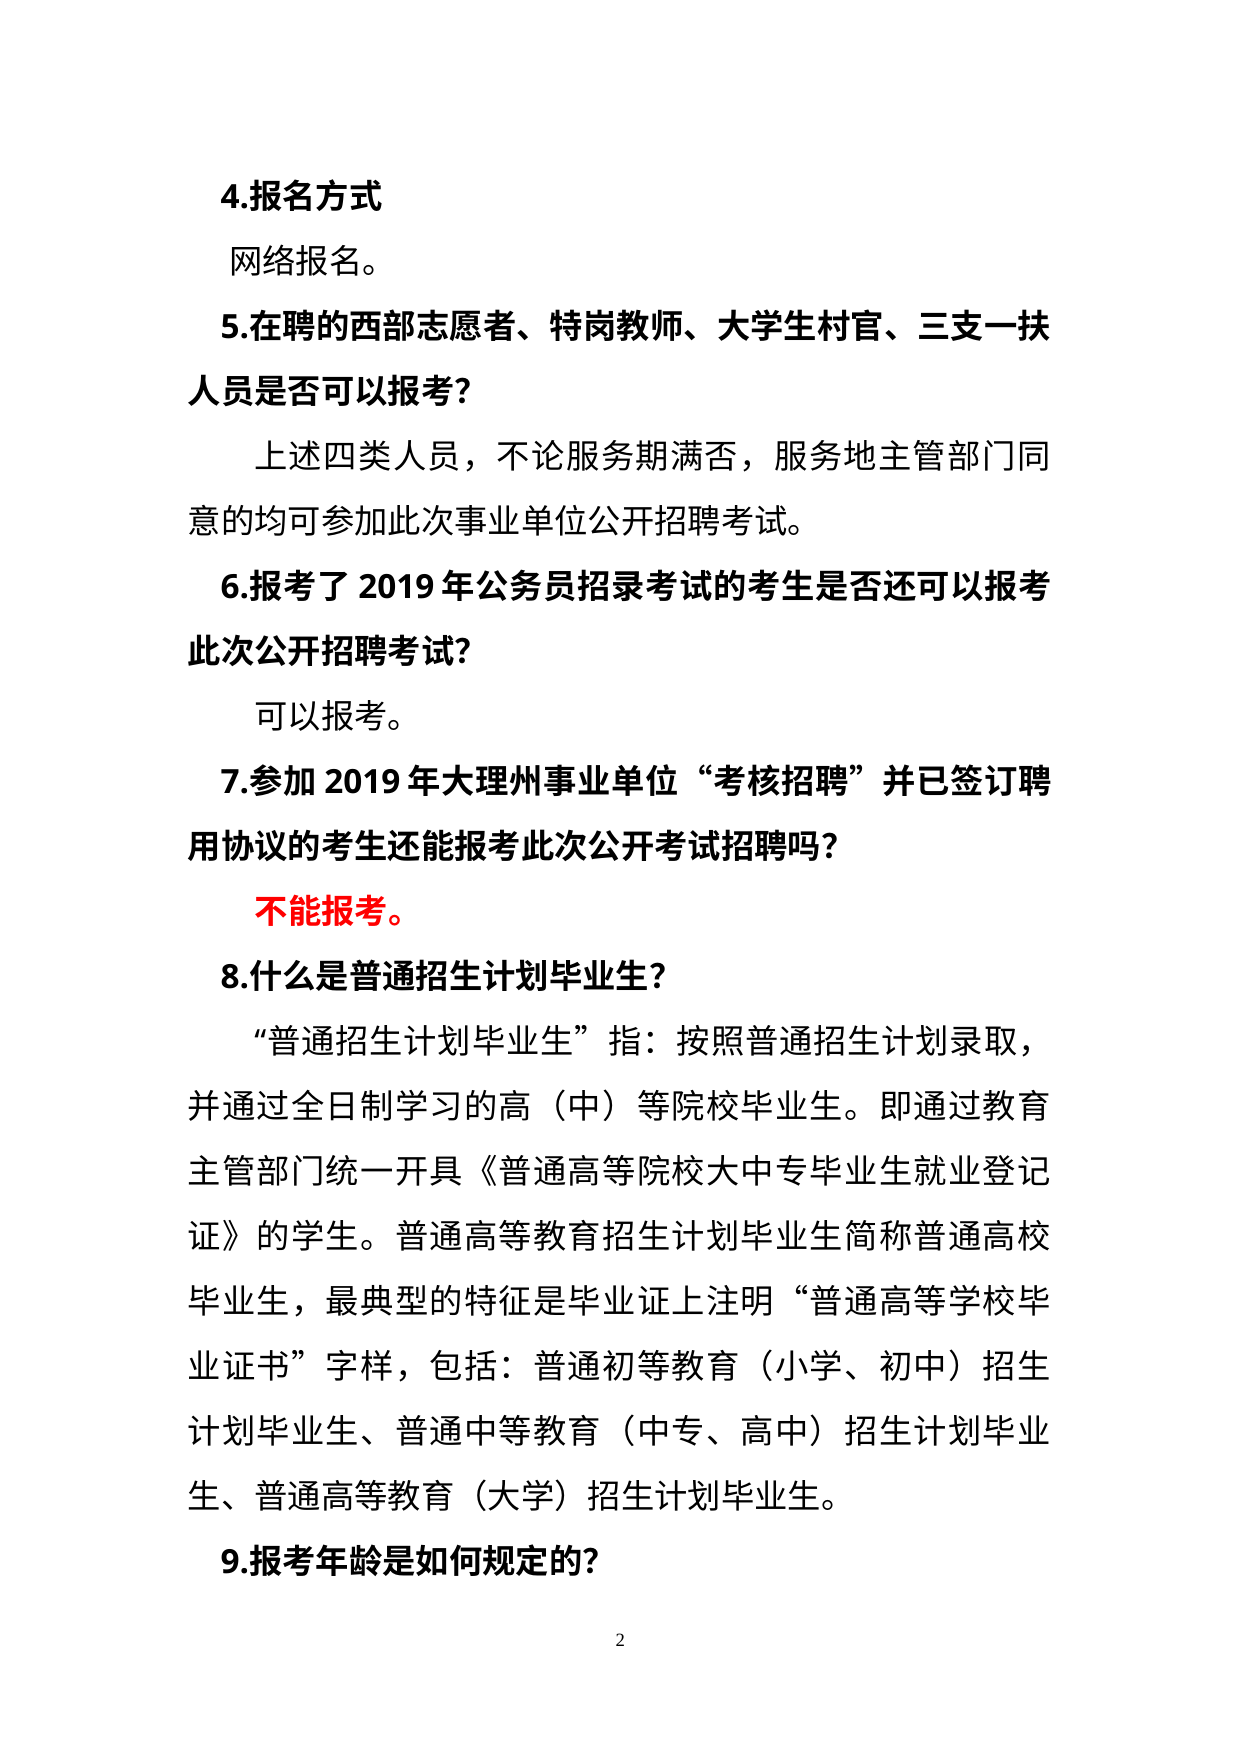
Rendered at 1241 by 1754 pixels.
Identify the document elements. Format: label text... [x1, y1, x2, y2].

text 上述四类人员，不论服务期满否，服务地主管部门同意的均可参加此次事业单位公开招聘考试。 [187, 422, 1053, 552]
text 6.报考了2019年公务员招录考试的考生是否还可以报考此次公开招聘考试？ [187, 552, 1053, 682]
text 7.参加2019年大理州事业单位“考核招聘”并已签订聘用协议的考生还能报考此次公开考试招聘吗？ [187, 747, 1053, 877]
text 不能报考。 [187, 877, 1053, 942]
text 8.什么是普通招生计划毕业生？ [187, 942, 1053, 1007]
text “普通招生计划毕业生”指：按照普通招生计划录取，并通过全日制学习的高（中）等院校毕业生。即通过教育主管部门统一开具《普通高等院校大中专毕业生就业登记证》的学生。普通高等教育招生计划毕业生简称普通高校毕业生，最典型的特征是毕业证上注明“普通高等学校毕业证书”字样，包括：普通初等教育（小学、初中）招生计划毕业生、普通中等教育（中专、高中）招生计划毕业生、普通高等教育（大学）招生计划毕业生。 [187, 1007, 1053, 1527]
text 9.报考年龄是如何规定的？ [187, 1527, 1053, 1592]
text 网络报名。 [187, 227, 1053, 292]
text 可以报考。 [187, 682, 1053, 747]
text 4.报名方式 [187, 162, 1053, 227]
text 5.在聘的西部志愿者、特岗教师、大学生村官、三支一扶人员是否可以报考？ [187, 292, 1053, 422]
